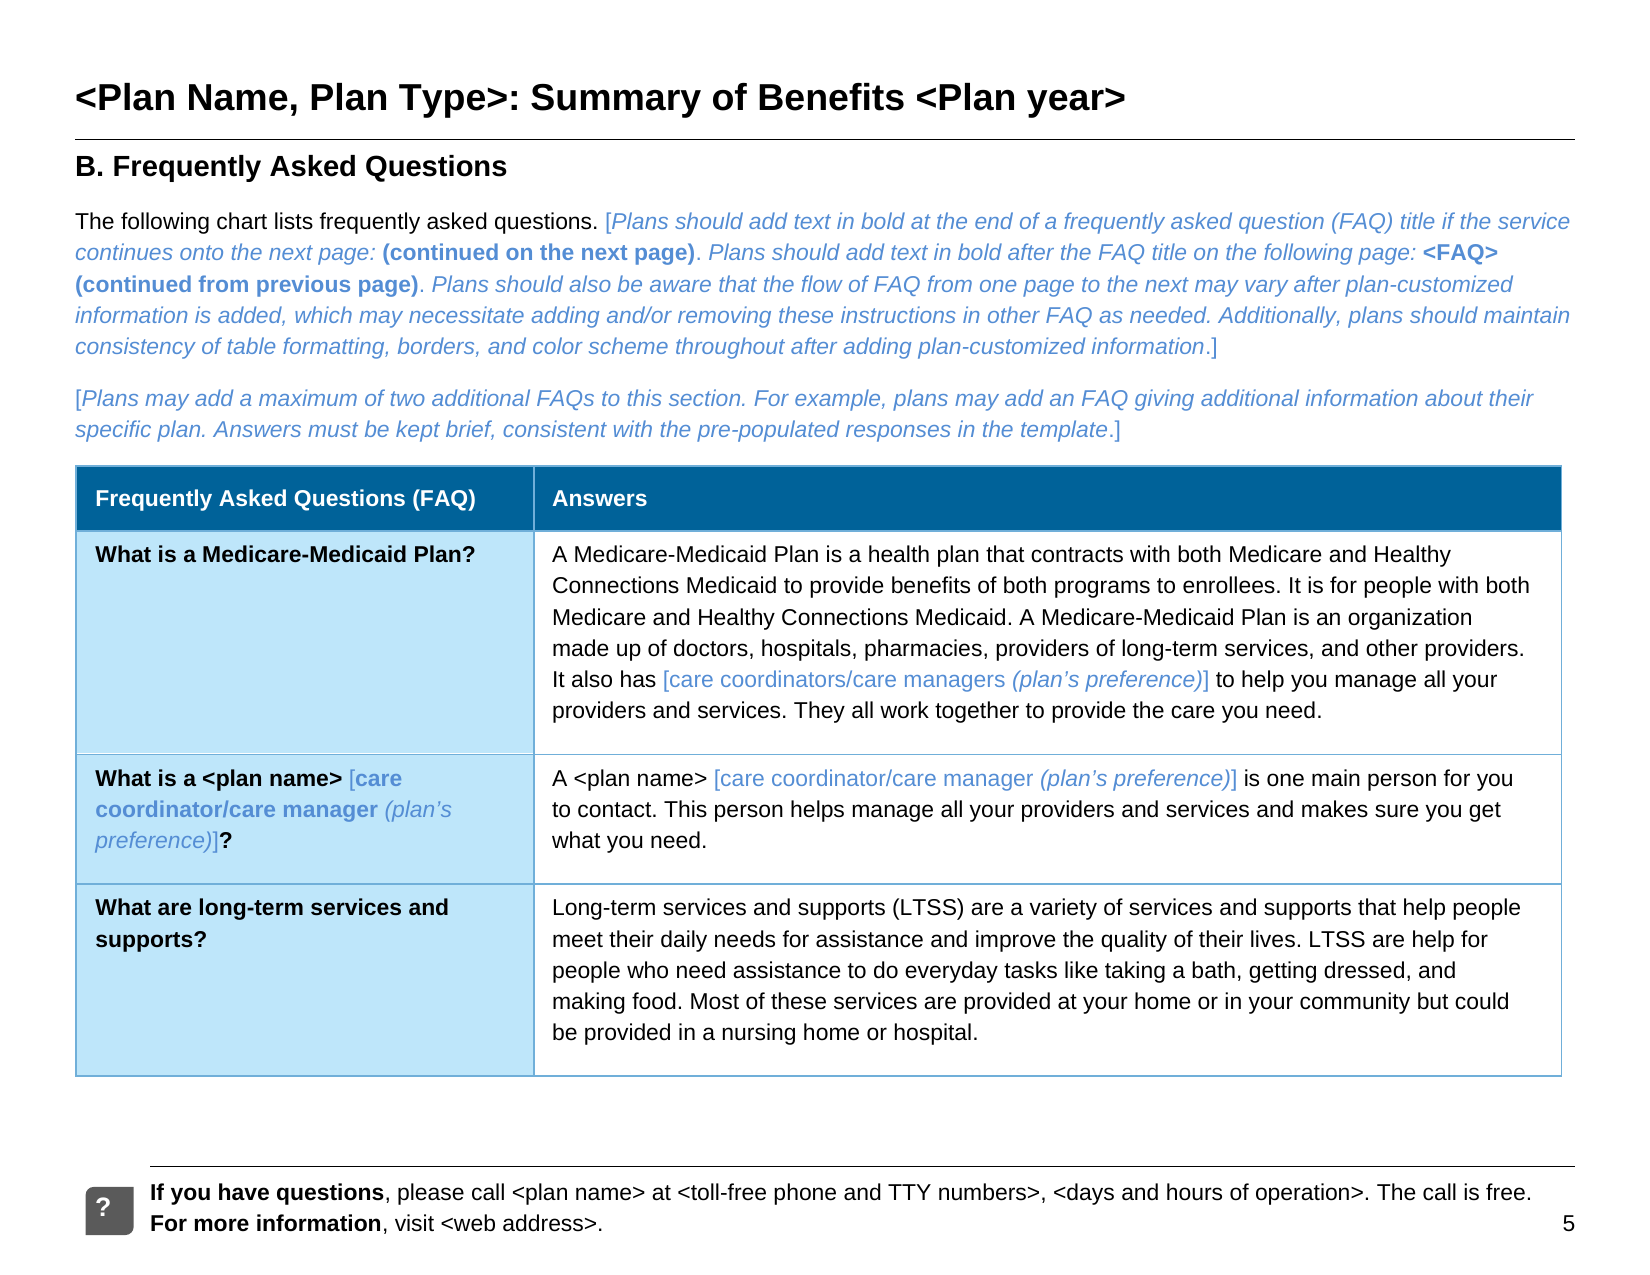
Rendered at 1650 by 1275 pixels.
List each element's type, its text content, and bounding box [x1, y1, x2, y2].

text The following chart lists frequently asked questions. [Plans should add text in bold at the end of a frequently asked question (FAQ) title if the service continues onto the next page: (continued on the next page). Plans should add text in bold after the FAQ title on the following page: <FAQ> (continued from previous page). Plans should also be aware that the flow of FAQ from one page to the next may vary after plan-customized information is added, which may necessitate adding and/or removing these instructions in other FAQ as needed. Additionally, plans should maintain consistency of table formatting, borders, and color scheme throughout after adding plan-customized information.] [75, 204, 1575, 361]
subtitle Frequently Asked Questions [75, 140, 1575, 184]
table_cell Long-term services and supports (LTSS) are a variety of services and supports that help people meet their daily needs for assistance and improve the quality of their lives. LTSS are help for people who need assistance to do everyday tasks like taking a bath, getting dressed, and making food. Most of these services are provided at your home or in your community but could be provided in a nursing home or hospital. [535, 885, 1561, 1075]
table_cell What is a <plan name> [care coordinator/care manager (plan’s preference)]? [77, 755, 533, 883]
table_cell A <plan name> [care coordinator/care manager (plan’s preference)] is one main person for you to contact. This person helps manage all your providers and services and makes sure you get what you need. [535, 755, 1561, 883]
table_cell What is a Medicare-Medicaid Plan? [77, 532, 533, 753]
table_header Answers [535, 467, 1561, 530]
table_header Frequently Asked Questions (FAQ) [77, 467, 533, 530]
table_cell What are long-term services and supports? [77, 885, 533, 1075]
text [Plans may add a maximum of two additional FAQs to this section. For example, plans may add an FAQ giving additional information about their specific plan. Answers must be kept brief, consistent with the pre-populated responses in the template.] [75, 382, 1575, 444]
table_cell A Medicare-Medicaid Plan is a health plan that contracts with both Medicare and Healthy Connections Medicaid to provide benefits of both programs to enrollees. It is for people with both Medicare and Healthy Connections Medicaid. A Medicare-Medicaid Plan is an organization made up of doctors, hospitals, pharmacies, providers of long-term services, and other providers. It also has [care coordinators/care managers (plan’s preference)] to help you manage all your providers and services. They all work together to provide the care you need. [535, 532, 1561, 753]
